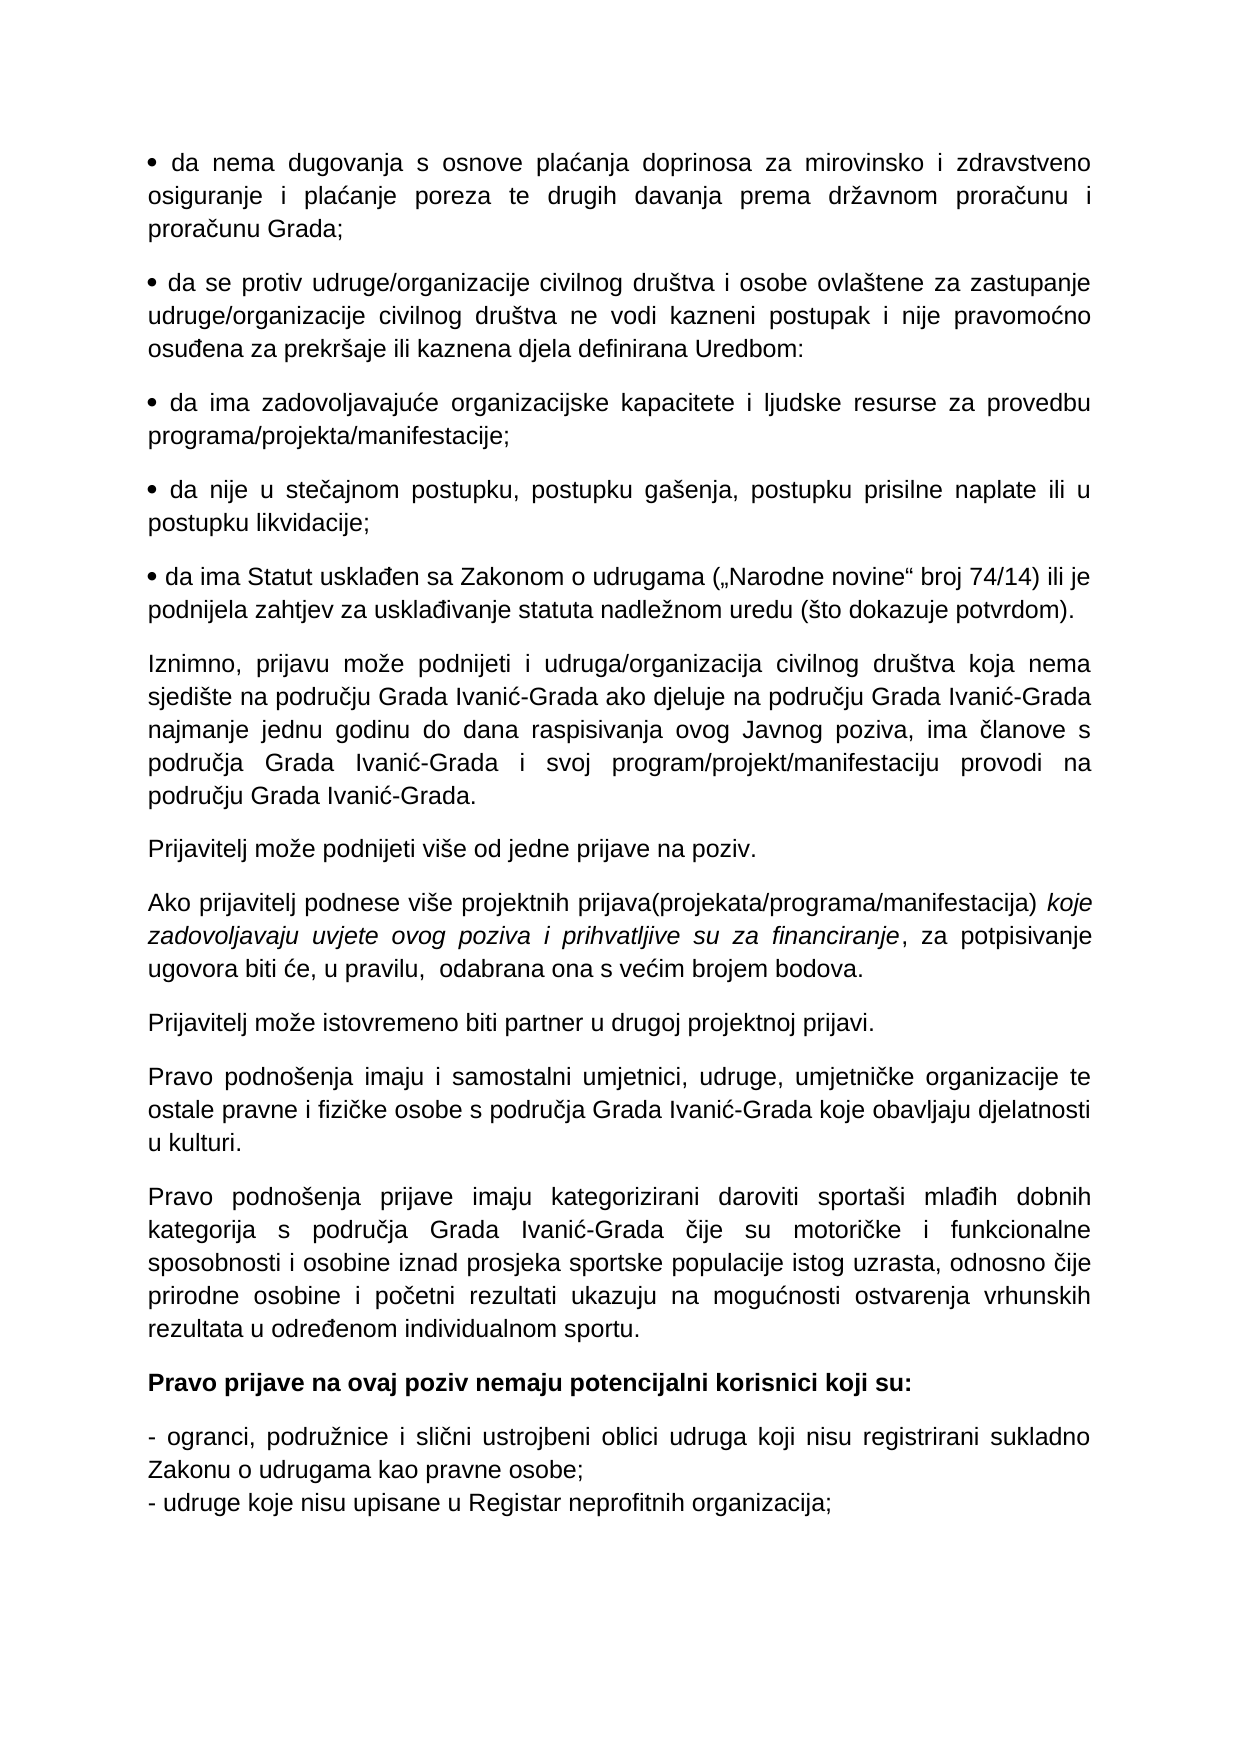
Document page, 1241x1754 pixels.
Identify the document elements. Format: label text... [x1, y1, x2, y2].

text Prijavitelj može podnijeti više od jedne prijave na poziv. [148, 834, 1093, 863]
text da ima zadovoljavajuće organizacijske kapacitete i ljudske resurse za provedbu programa/projekta/manifestacije; [148, 388, 1093, 449]
text Ako prijavitelj podnese više projektnih prijava(projekata/programa/manifestacija) koje zadovoljavaju uvjete ovog poziva i prihvatljive su za financiranje, za potpisivanje ugovora biti će, u pravilu, odabrana ona s većim brojem bodova. [148, 888, 1093, 983]
text Prijavitelj može istovremeno biti partner u drugoj projektnoj prijavi. [148, 1008, 1093, 1037]
text da ima Statut usklađen sa Zakonom o udrugama („Narodne novine“ broj 74/14) ili je podnijela zahtjev za usklađivanje statuta nadležnom uredu (što dokazuje potvrdom). [148, 562, 1093, 623]
text - udruge koje nisu upisane u Registar neprofitnih organizacija; [148, 1488, 1093, 1517]
text Pravo prijave na ovaj poziv nemaju potencijalni korisnici koji su: [148, 1368, 1093, 1397]
text da nije u stečajnom postupku, postupku gašenja, postupku prisilne naplate ili u postupku likvidacije; [148, 474, 1093, 536]
text Pravo podnošenja imaju i samostalni umjetnici, udruge, umjetničke organizacije te ostale pravne i fizičke osobe s područja Grada Ivanić-Grada koje obavljaju djelatnosti u kulturi. [148, 1062, 1093, 1157]
text Pravo podnošenja prijave imaju kategorizirani daroviti sportaši mlađih dobnih kategorija s područja Grada Ivanić-Grada čije su motoričke i funkcionalne sposobnosti i osobine iznad prosjeka sportske populacije istog uzrasta, odnosno čije prirodne osobine i početni rezultati ukazuju na mogućnosti ostvarenja vrhunskih rezultata u određenom individualnom sportu. [148, 1182, 1093, 1343]
text Iznimno, prijavu može podnijeti i udruga/organizacija civilnog društva koja nema sjedište na području Grada Ivanić-Grada ako djeluje na području Grada Ivanić-Grada najmanje jednu godinu do dana raspisivanja ovog Javnog poziva, ima članove s područja Grada Ivanić-Grada i svoj program/projekt/manifestaciju provodi na području Grada Ivanić-Grada. [148, 648, 1093, 809]
text - ogranci, podružnice i slični ustrojbeni oblici udruga koji nisu registrirani sukladno Zakonu o udrugama kao pravne osobe; [148, 1422, 1093, 1483]
text da se protiv udruge/organizacije civilnog društva i osobe ovlaštene za zastupanje udruge/organizacije civilnog društva ne vodi kazneni postupak i nije pravomoćno osuđena za prekršaje ili kaznena djela definirana Uredbom: [148, 268, 1093, 362]
text da nema dugovanja s osnove plaćanja doprinosa za mirovinsko i zdravstveno osiguranje i plaćanje poreza te drugih davanja prema državnom proračunu i proračunu Grada; [148, 148, 1093, 242]
